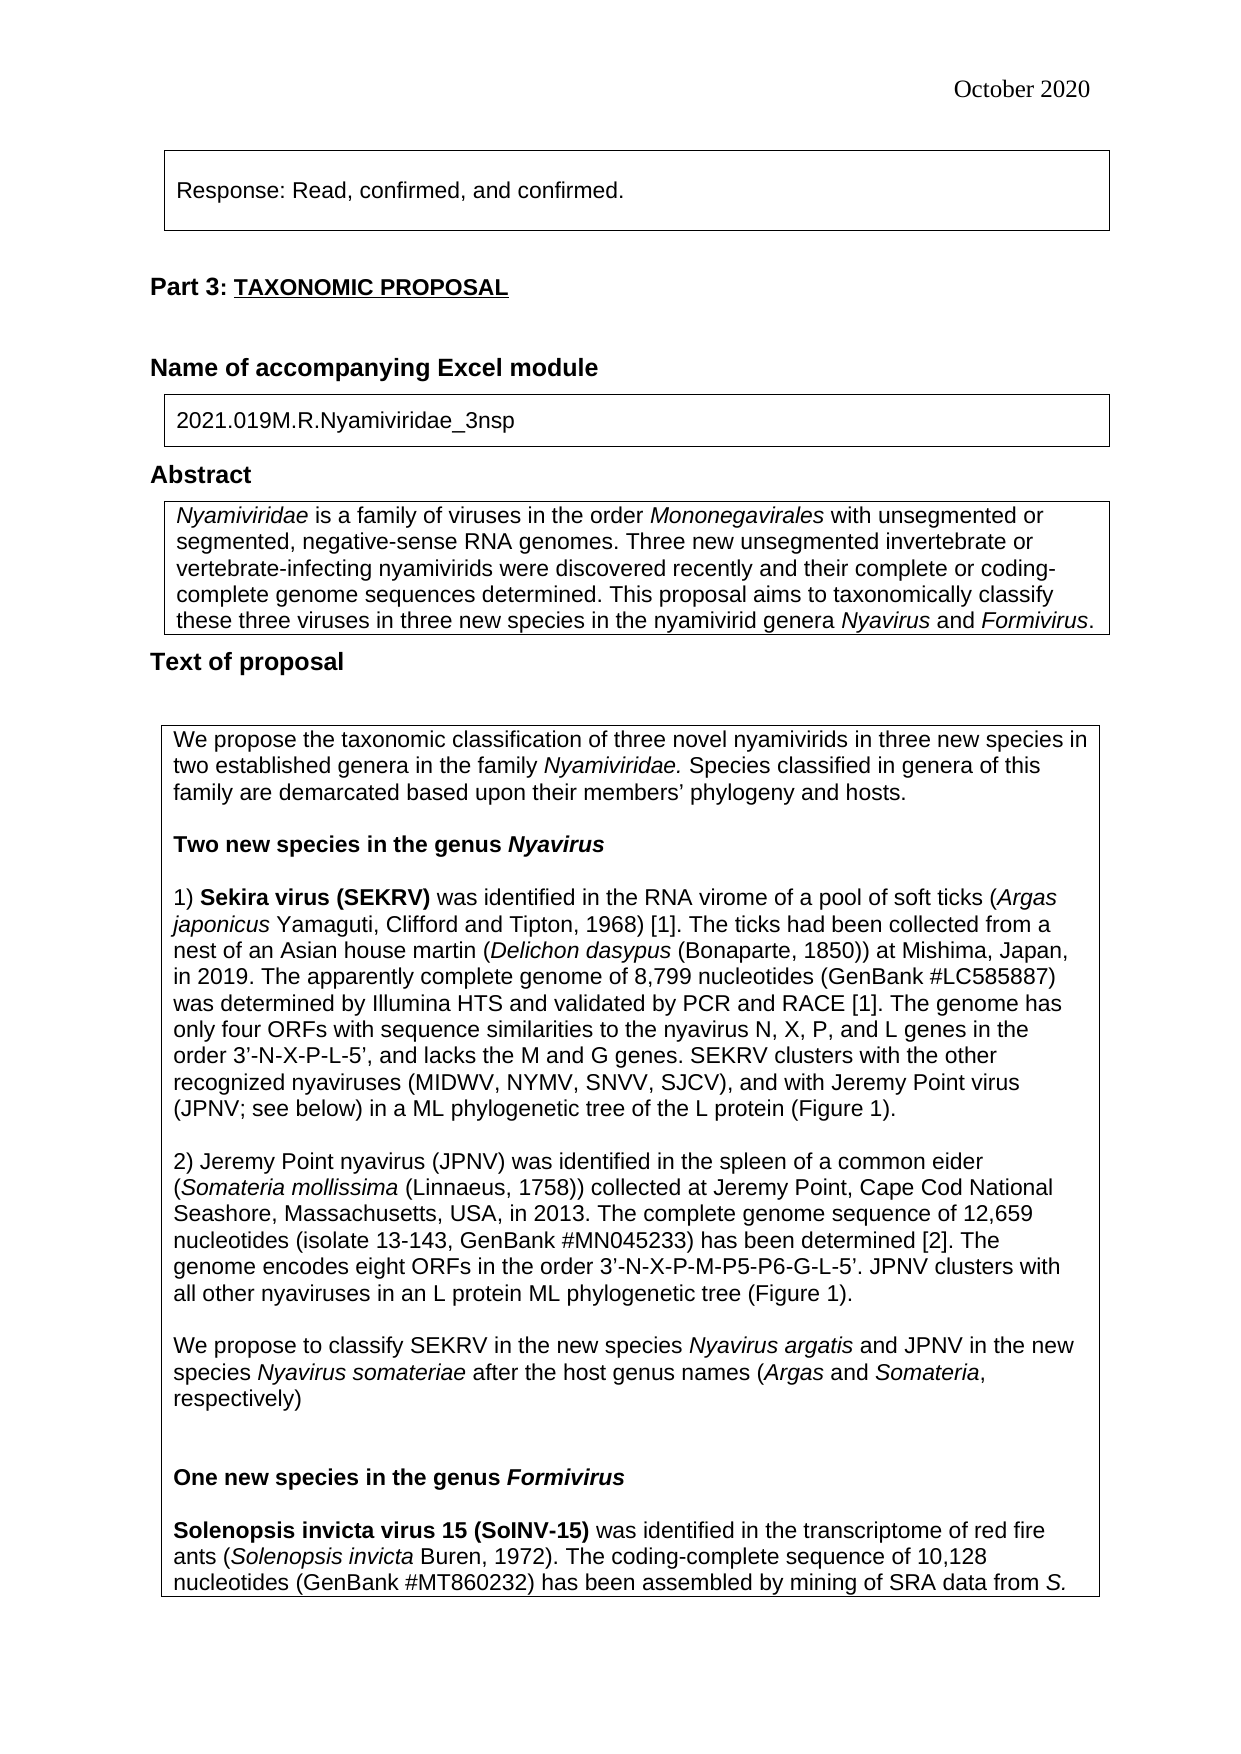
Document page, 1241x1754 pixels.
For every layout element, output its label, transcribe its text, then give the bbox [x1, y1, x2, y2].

table_header Nyamiviridae is a family of viruses in the order Mononegavirales with unsegmented or segmented, negative-sense RNA genomes. Three new unsegmented invertebrate or vertebrate-infecting nyamivirids were discovered recently and their complete or coding-complete genome sequences determined. This proposal aims to taxonomically classify these three viruses in three new species in the nyamivirid genera Nyavirus and Formivirus. [165, 502, 1109, 634]
text Part 3: TAXONOMIC PROPOSAL [150, 272, 1090, 301]
text Text of proposal [150, 647, 1090, 676]
table_header [150, 689, 1111, 1597]
text Name of accompanying Excel module [150, 352, 1090, 381]
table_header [165, 151, 1109, 230]
text Abstract [150, 460, 1090, 488]
table_header 2021.019M.R.Nyamiviridae_3nsp [165, 395, 1109, 446]
